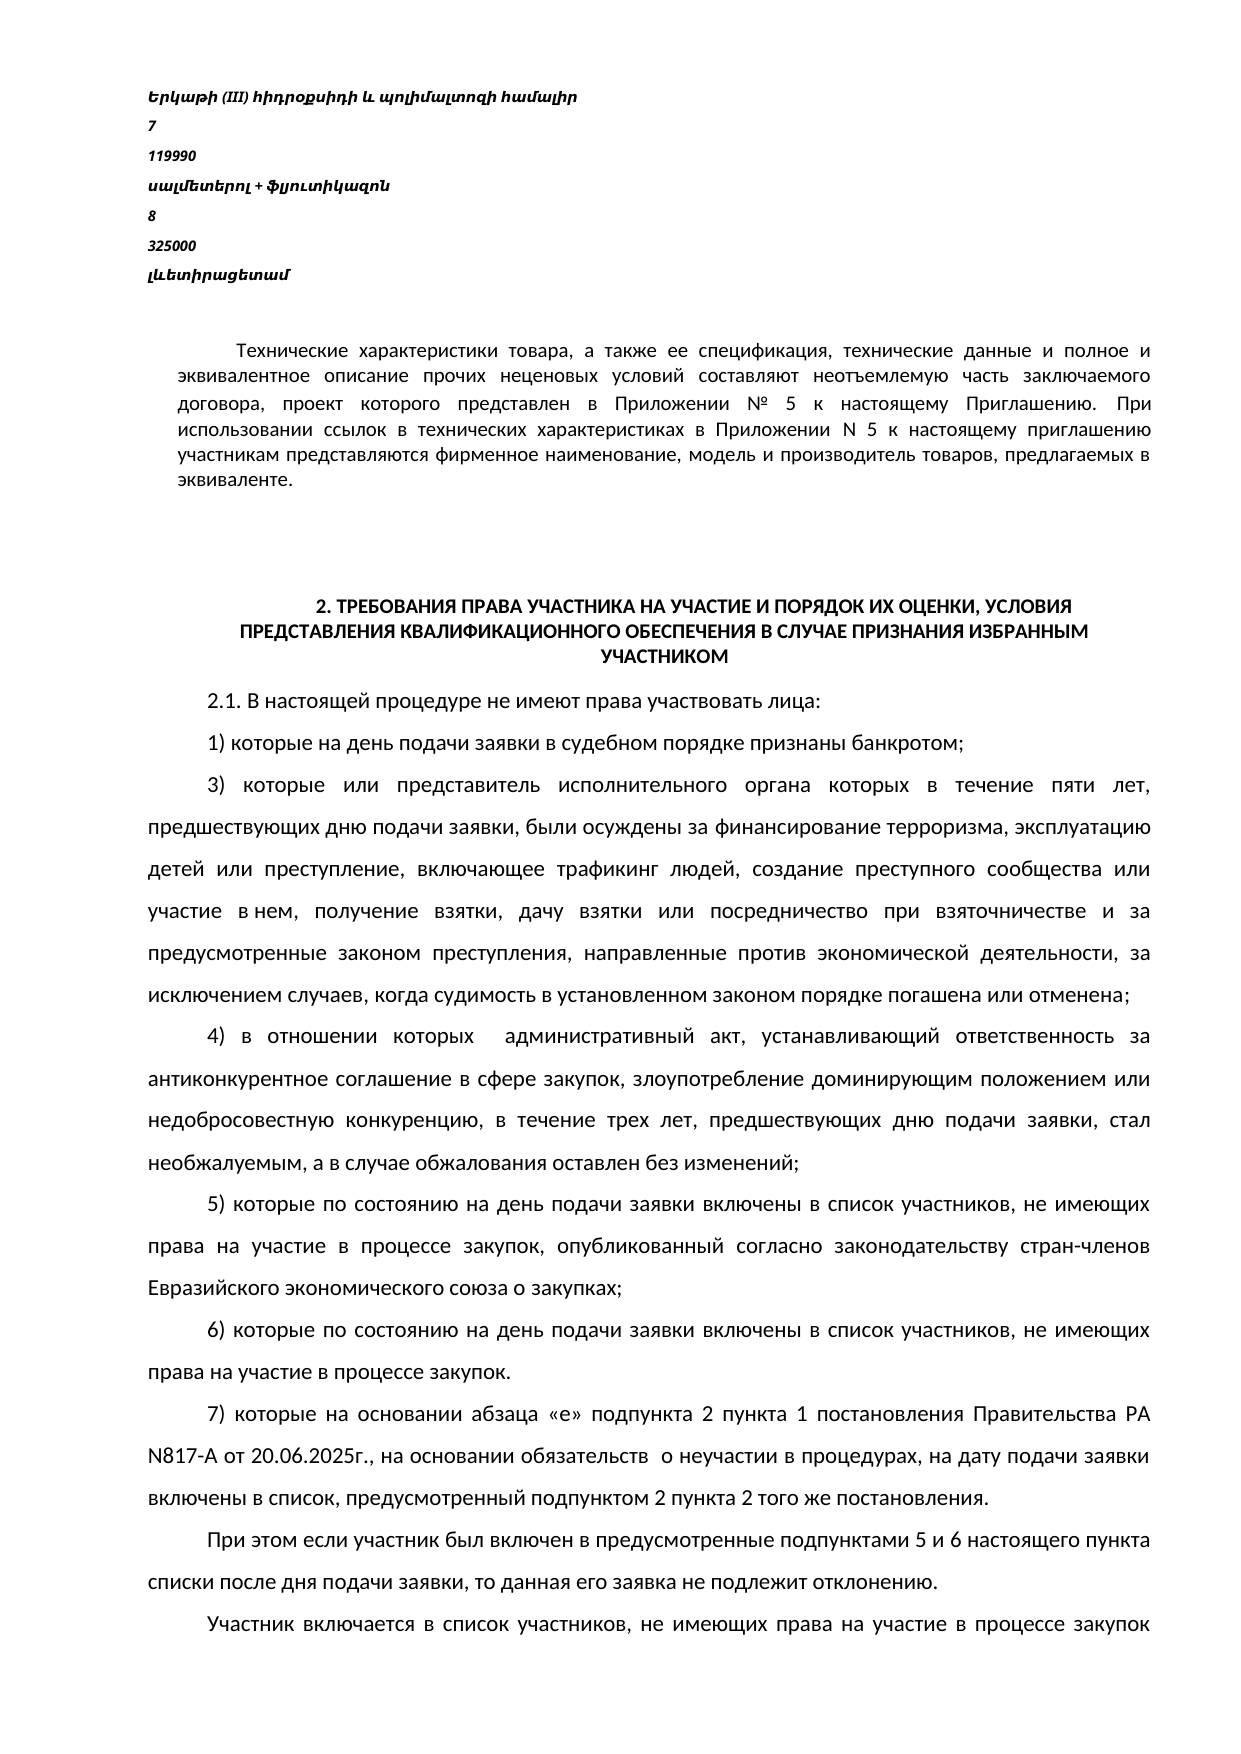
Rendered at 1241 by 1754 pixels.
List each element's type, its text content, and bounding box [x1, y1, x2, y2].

text 7) которые на основании абзаца «е» подпункта 2 пункта 1 постановления Правительства РА N817-А от 20.06.2025г., на основании обязательств o неучастии в процедурах, на дату подачи заявки включены в список, предусмотренный подпунктом 2 пункта 2 того же постановления. [148, 1399, 1152, 1511]
text 5) которые по состоянию на день подачи заявки включены в список участников, не имеющих права на участие в процессе закупок, опубликованный согласно законодательству стран-членов Евразийского экономического союза о закупках; [148, 1189, 1152, 1302]
text 2. ТРЕБОВАНИЯ ПРАВА УЧАСТНИКА НА УЧАСТИЕ И ПОРЯДОК ИХ ОЦЕНКИ, УСЛОВИЯ ПРЕДСТАВЛЕНИЯ КВАЛИФИКАЦИОННОГО ОБЕСПЕЧЕНИЯ В СЛУЧАЕ ПРИЗНАНИЯ ИЗБРАННЫМ УЧАСТНИКОМ [177, 593, 1152, 669]
text При этом если участник был включен в предусмотренные подпунктами 5 и 6 настоящего пункта списки после дня подачи заявки, то данная его заявка не подлежит отклонению. [148, 1525, 1152, 1595]
text 2.1. В настоящей процедуре не имеют права участвовать лица: [148, 686, 1152, 714]
text 1) которые на день подачи заявки в судебном порядке признаны банкротом; [148, 728, 1152, 756]
text 3) которые или представитель исполнительного органа которых в течение пяти лет, предшествующих дню подачи заявки, были осуждены за финансирование терроризма, эксплуатацию детей или преступление, включающее трафикинг людей, создание преступного сообщества или участие в нем, получение взятки, дачу взятки или посредничество при взяточничестве и за предусмотренные законом преступления, направленные против экономической деятельности, за исключением случаев, когда судимость в установленном законом порядке погашена или отменена; [148, 770, 1152, 1008]
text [148, 1609, 1152, 1637]
text Технические характеристики товара, а также ее спецификация, технические данные и полное и эквивалентное описание прочих неценовых условий составляют неотъемлемую часть заключаемого договора, проект которого представлен в Приложении № 5 к настоящему Приглашению. При использовании ссылок в технических характеристиках в Приложении N 5 к настоящему приглашению участникам представляются фирменное наименование, модель и производитель товаров, предлагаемых в эквиваленте. [177, 337, 1152, 492]
text 4) в отношении которых административный акт, устанавливающий ответственность за антиконкурентное соглашение в сфере закупок, злоупотребление доминирующим положением или недобросовестную конкуренцию, в течение трех лет, предшествующих дню подачи заявки, стал необжалуемым, а в случае обжалования оставлен без изменений; [148, 1022, 1152, 1176]
text 6) которые по состоянию на день подачи заявки включены в список участников, не имеющих права на участие в процессе закупок. [148, 1316, 1152, 1386]
